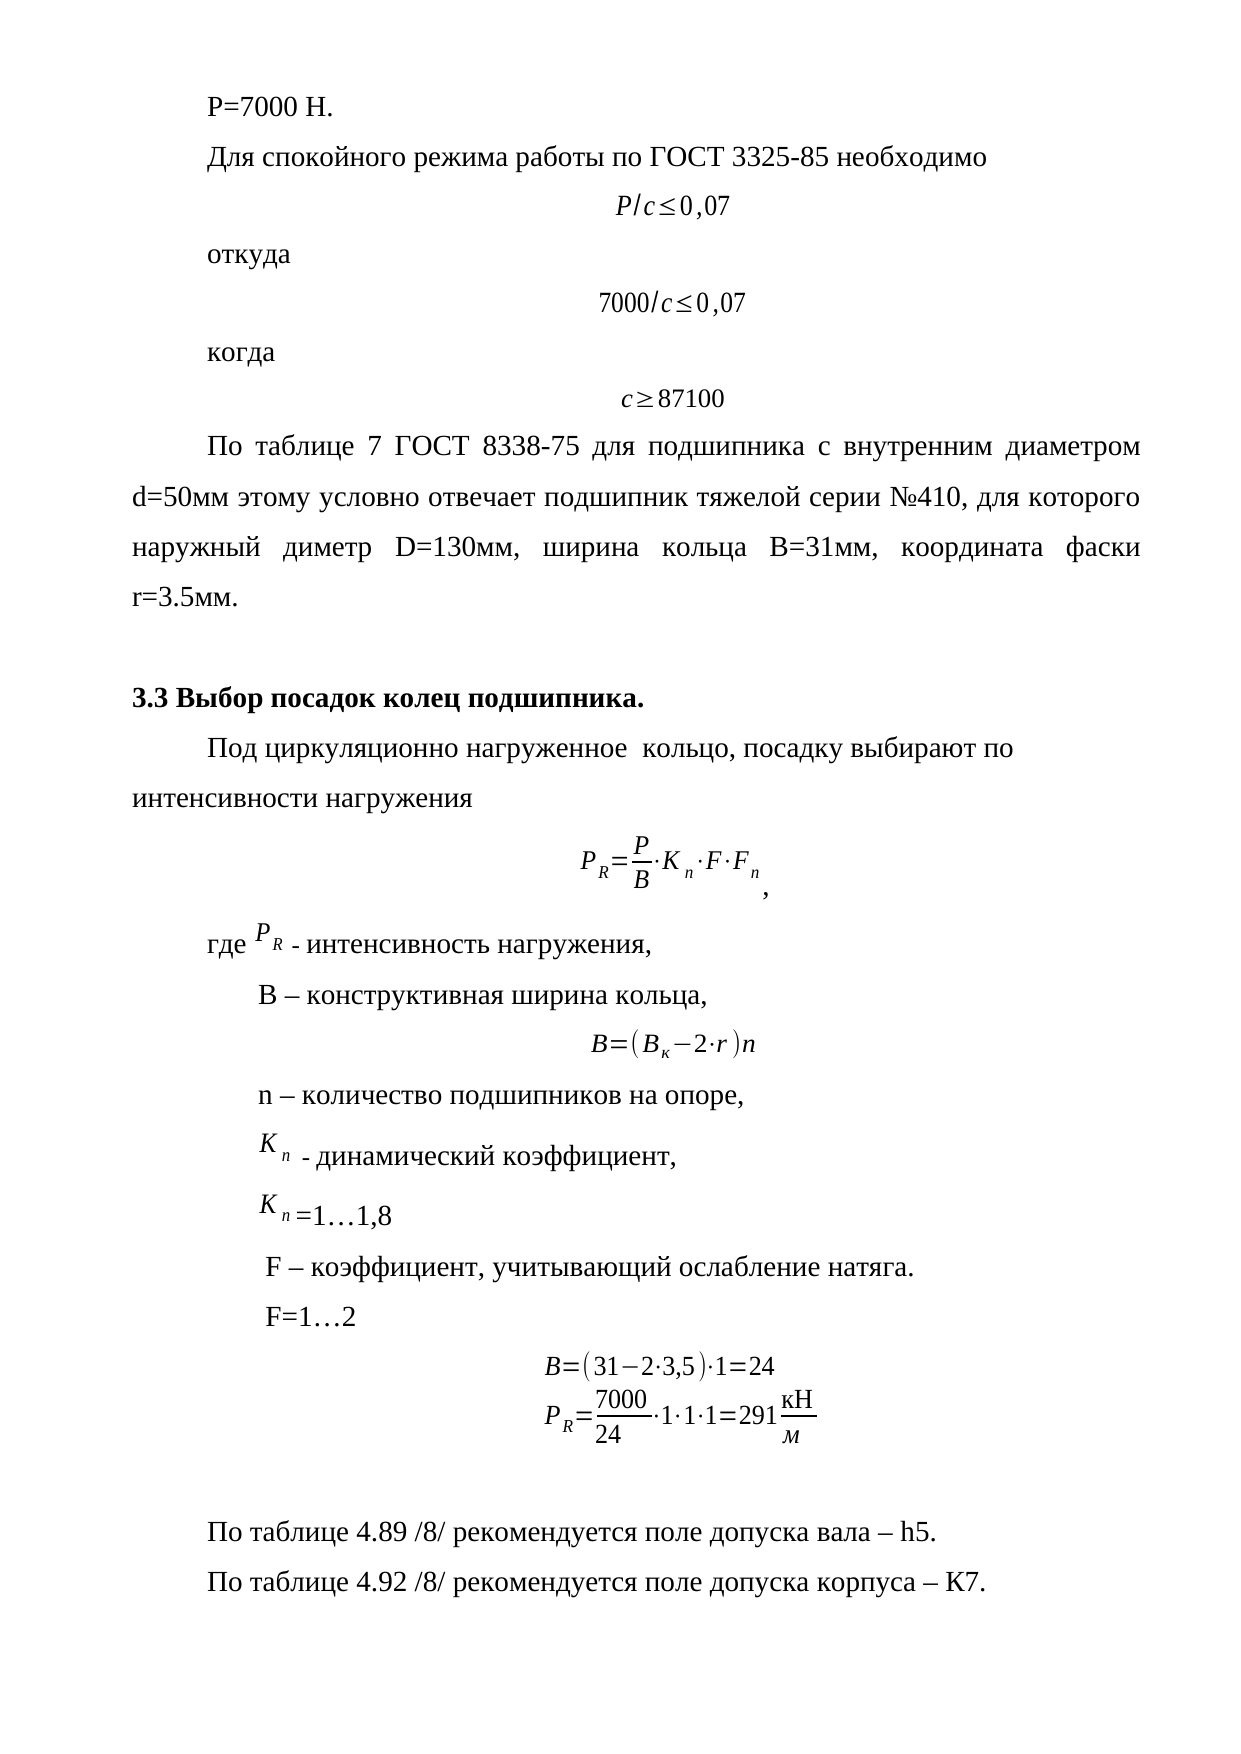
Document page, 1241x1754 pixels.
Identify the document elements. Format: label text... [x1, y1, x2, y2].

text =1…1,8 [132, 1188, 1142, 1232]
text когда [132, 334, 1142, 367]
text По таблице 4.92 /8/ рекомендуется поле допуска корпуса – К7. [151, 1564, 1142, 1598]
text n – количество подшипников на опоре, [132, 1077, 1142, 1111]
text В – конструктивная ширина кольца, [132, 977, 1142, 1010]
text По таблице 7 ГОСТ 8338-75 для подшипника с внутренним диаметром d=50мм этому условно отвечает подшипник тяжелой серии №410, для которого наружный диметр D=130мм, ширина кольца В=31мм, координата фаски r=3.5мм. [132, 428, 1142, 613]
text F – коэффициент, учитывающий ослабление натяга. [132, 1249, 1142, 1282]
text - динамический коэффициент, [132, 1128, 1142, 1172]
text Для спокойного режима работы по ГОСТ 3325-85 необходимо [132, 139, 1142, 172]
text 3.3 Выбор посадок колец подшипника. [132, 680, 1142, 713]
text , [132, 831, 1142, 901]
text Под циркуляционно нагруженное кольцо, посадку выбирают по интенсивности нагружения [132, 730, 1142, 814]
text Р=7000 Н. [132, 89, 1142, 122]
text По таблице 4.89 /8/ рекомендуется поле допуска вала – h5. [151, 1514, 1142, 1548]
text где - интенсивность нагружения, [132, 918, 1142, 960]
text откуда [132, 236, 1142, 270]
text F=1…2 [132, 1299, 1142, 1333]
